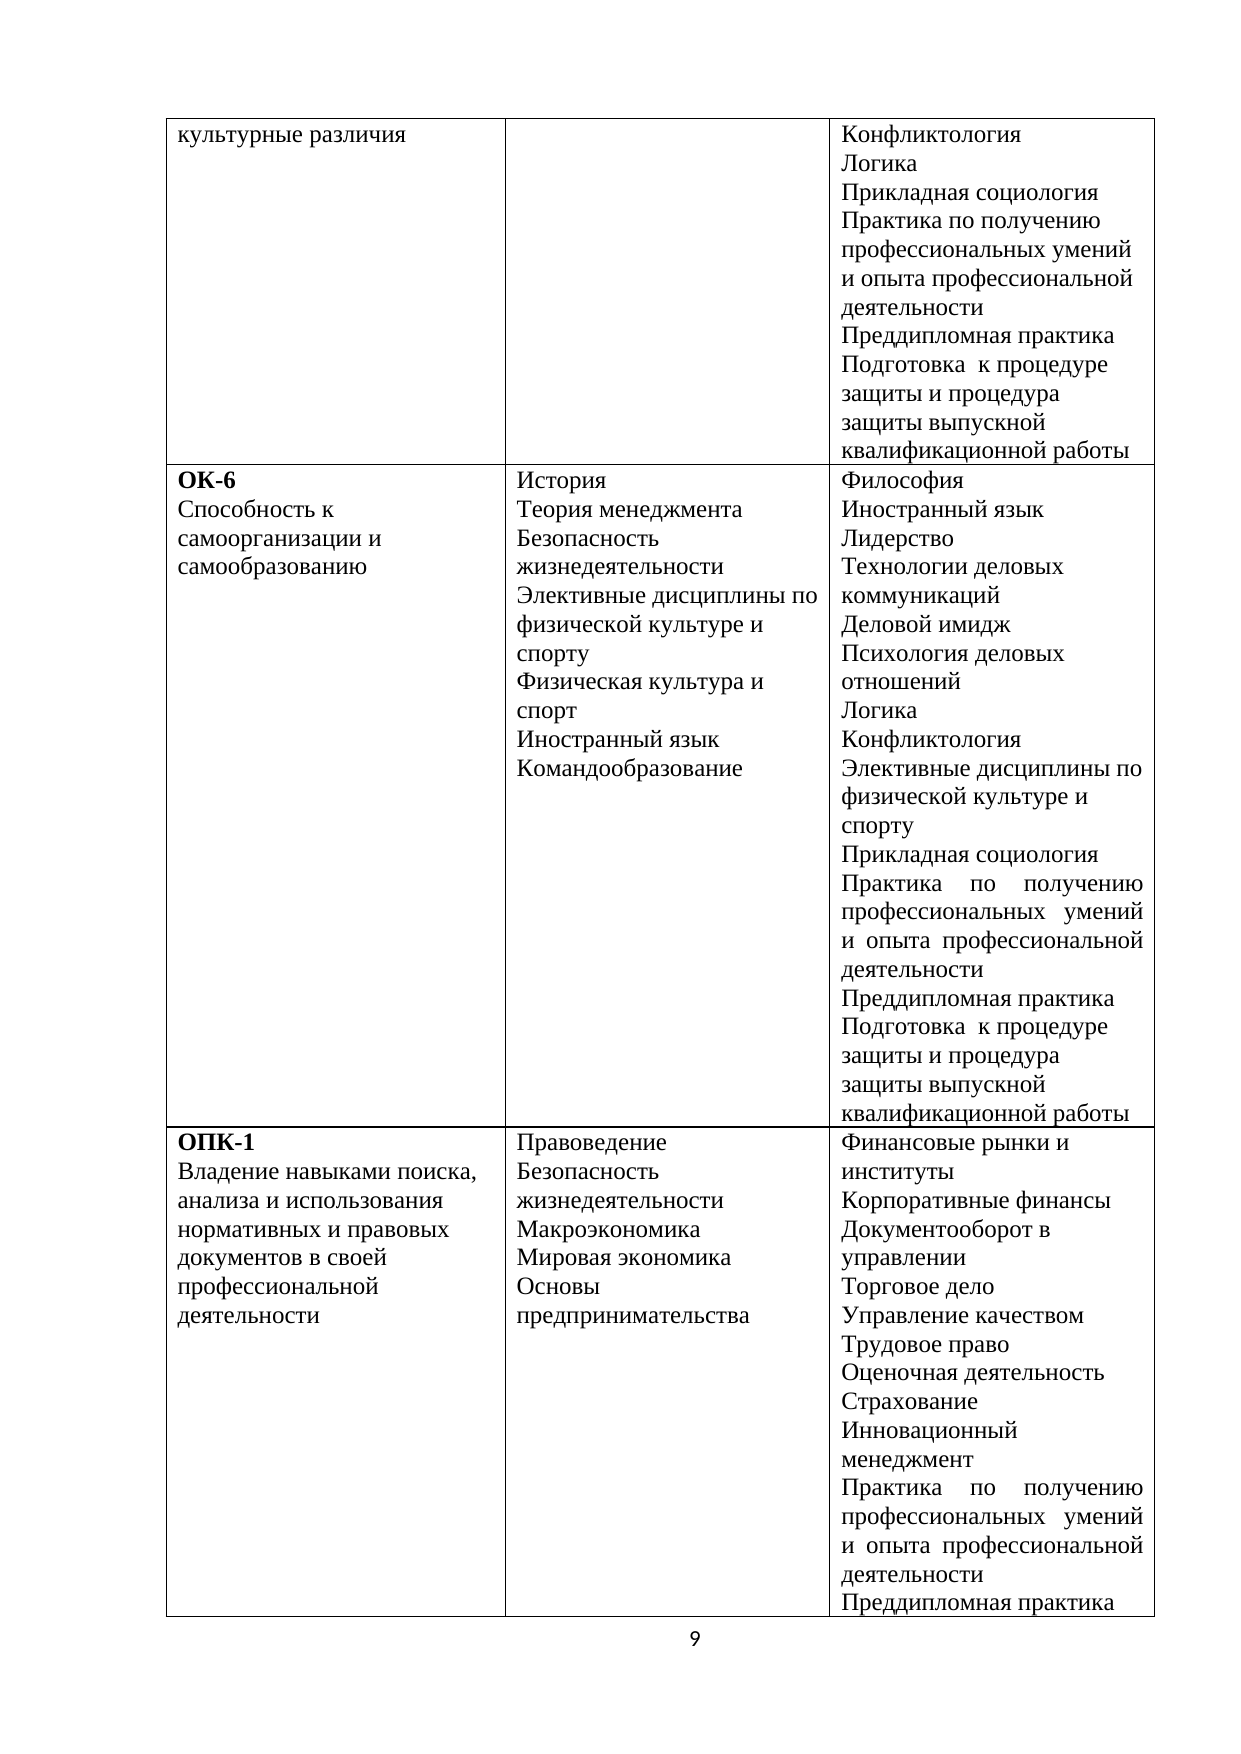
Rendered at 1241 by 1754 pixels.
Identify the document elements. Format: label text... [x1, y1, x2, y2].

table_cell Философия Иностранный язык Лидерство Технологии деловых коммуникаций Деловой имидж Психология деловых отношений Логика Конфликтология Элективные дисциплины по физической культуре и спорту Прикладная социология Практика по получению профессиональных умений и опыта профессиональной деятельности Преддипломная практика Подготовка к процедуре защиты и процедура защиты выпускной квалификационной работы [830, 465, 1154, 1126]
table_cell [830, 119, 1154, 464]
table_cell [506, 1128, 829, 1616]
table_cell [506, 119, 829, 464]
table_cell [167, 1128, 505, 1616]
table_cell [830, 1128, 1154, 1616]
table_cell ОК-6 Способность к самоорганизации и самообразованию [167, 465, 505, 1126]
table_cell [167, 119, 505, 464]
table_cell История Теория менеджмента Безопасность жизнедеятельности Элективные дисциплины по физической культуре и спорту Физическая культура и спорт Иностранный язык Командообразование [506, 465, 829, 1126]
